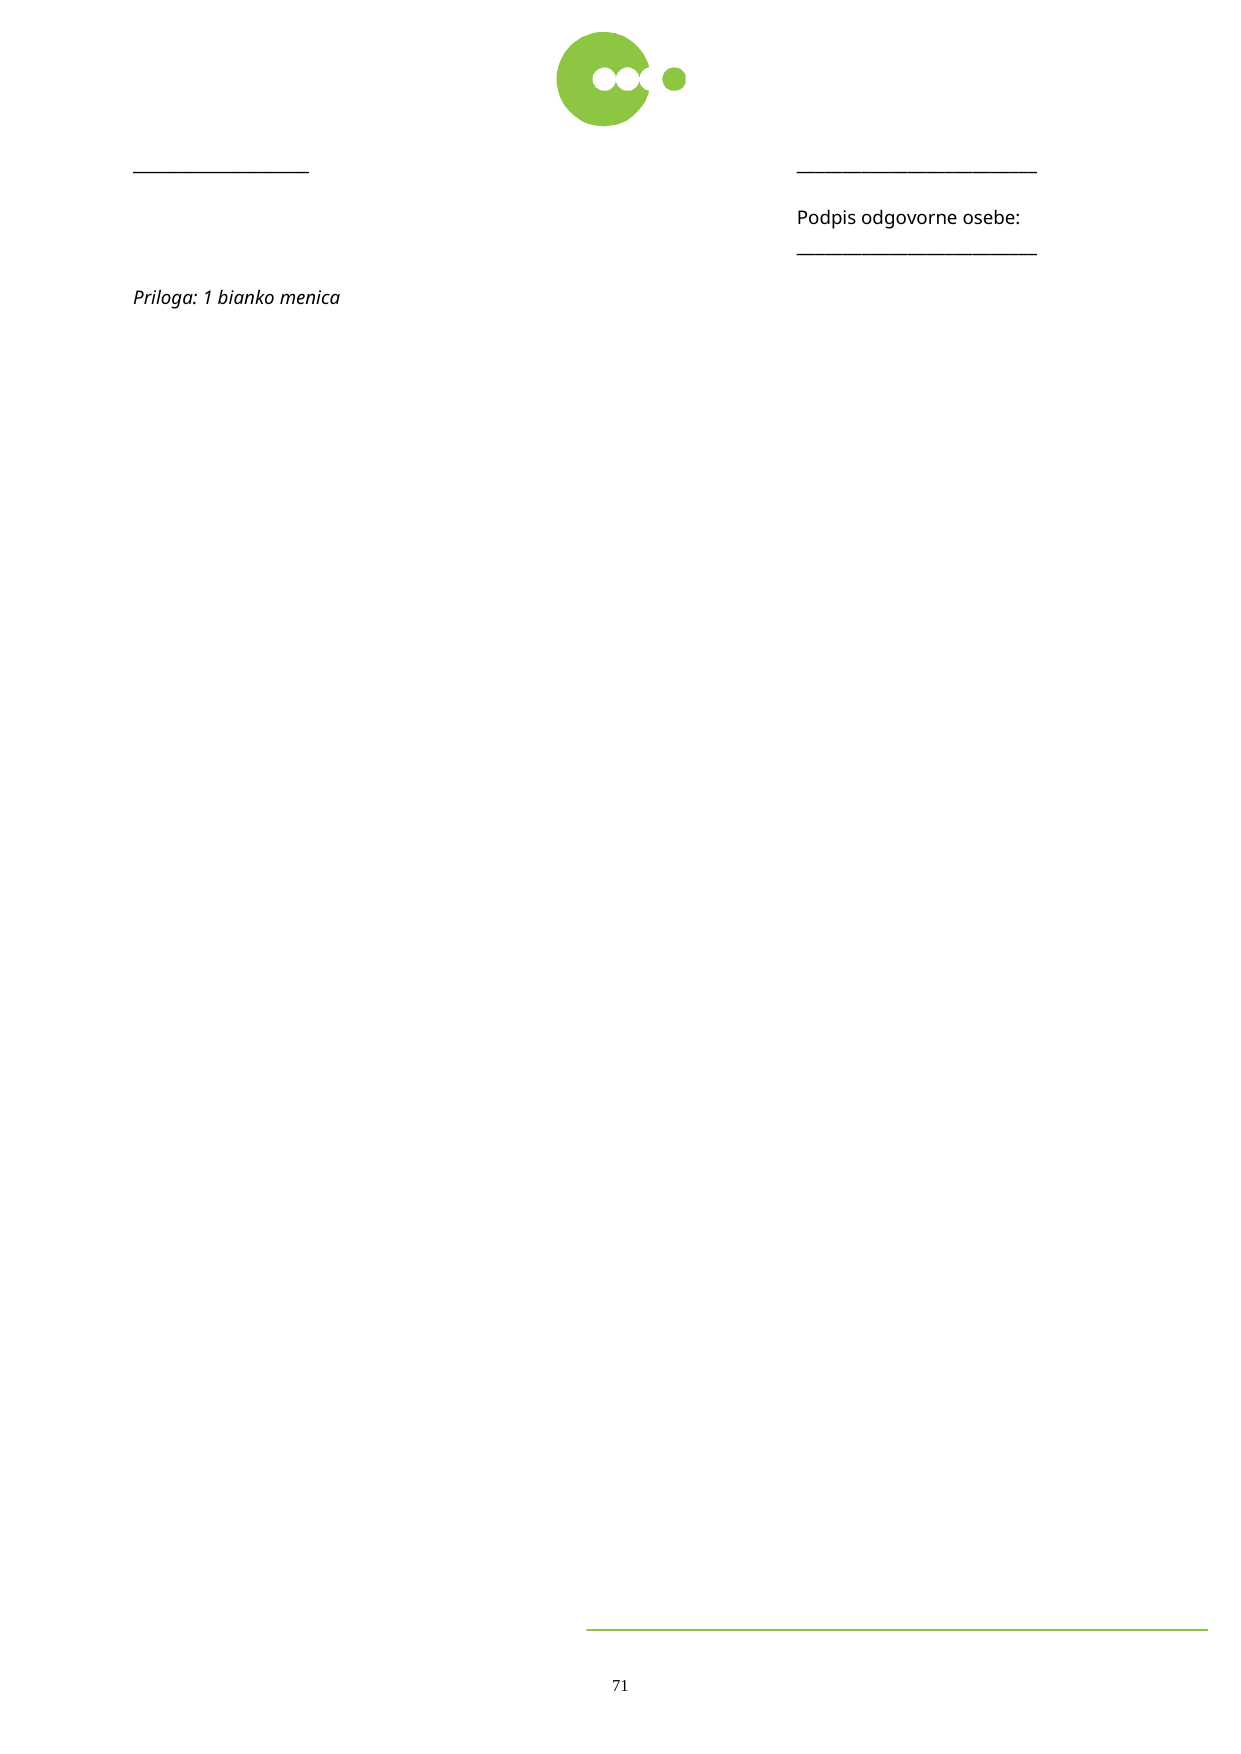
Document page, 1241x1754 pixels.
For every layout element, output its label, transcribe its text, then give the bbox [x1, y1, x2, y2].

text Podpis odgovorne osebe: [133, 204, 1107, 230]
text ___________________ __________________________ [133, 148, 1107, 176]
text Priloga: 1 bianko menica [133, 284, 1107, 309]
text __________________________ [133, 230, 1107, 258]
